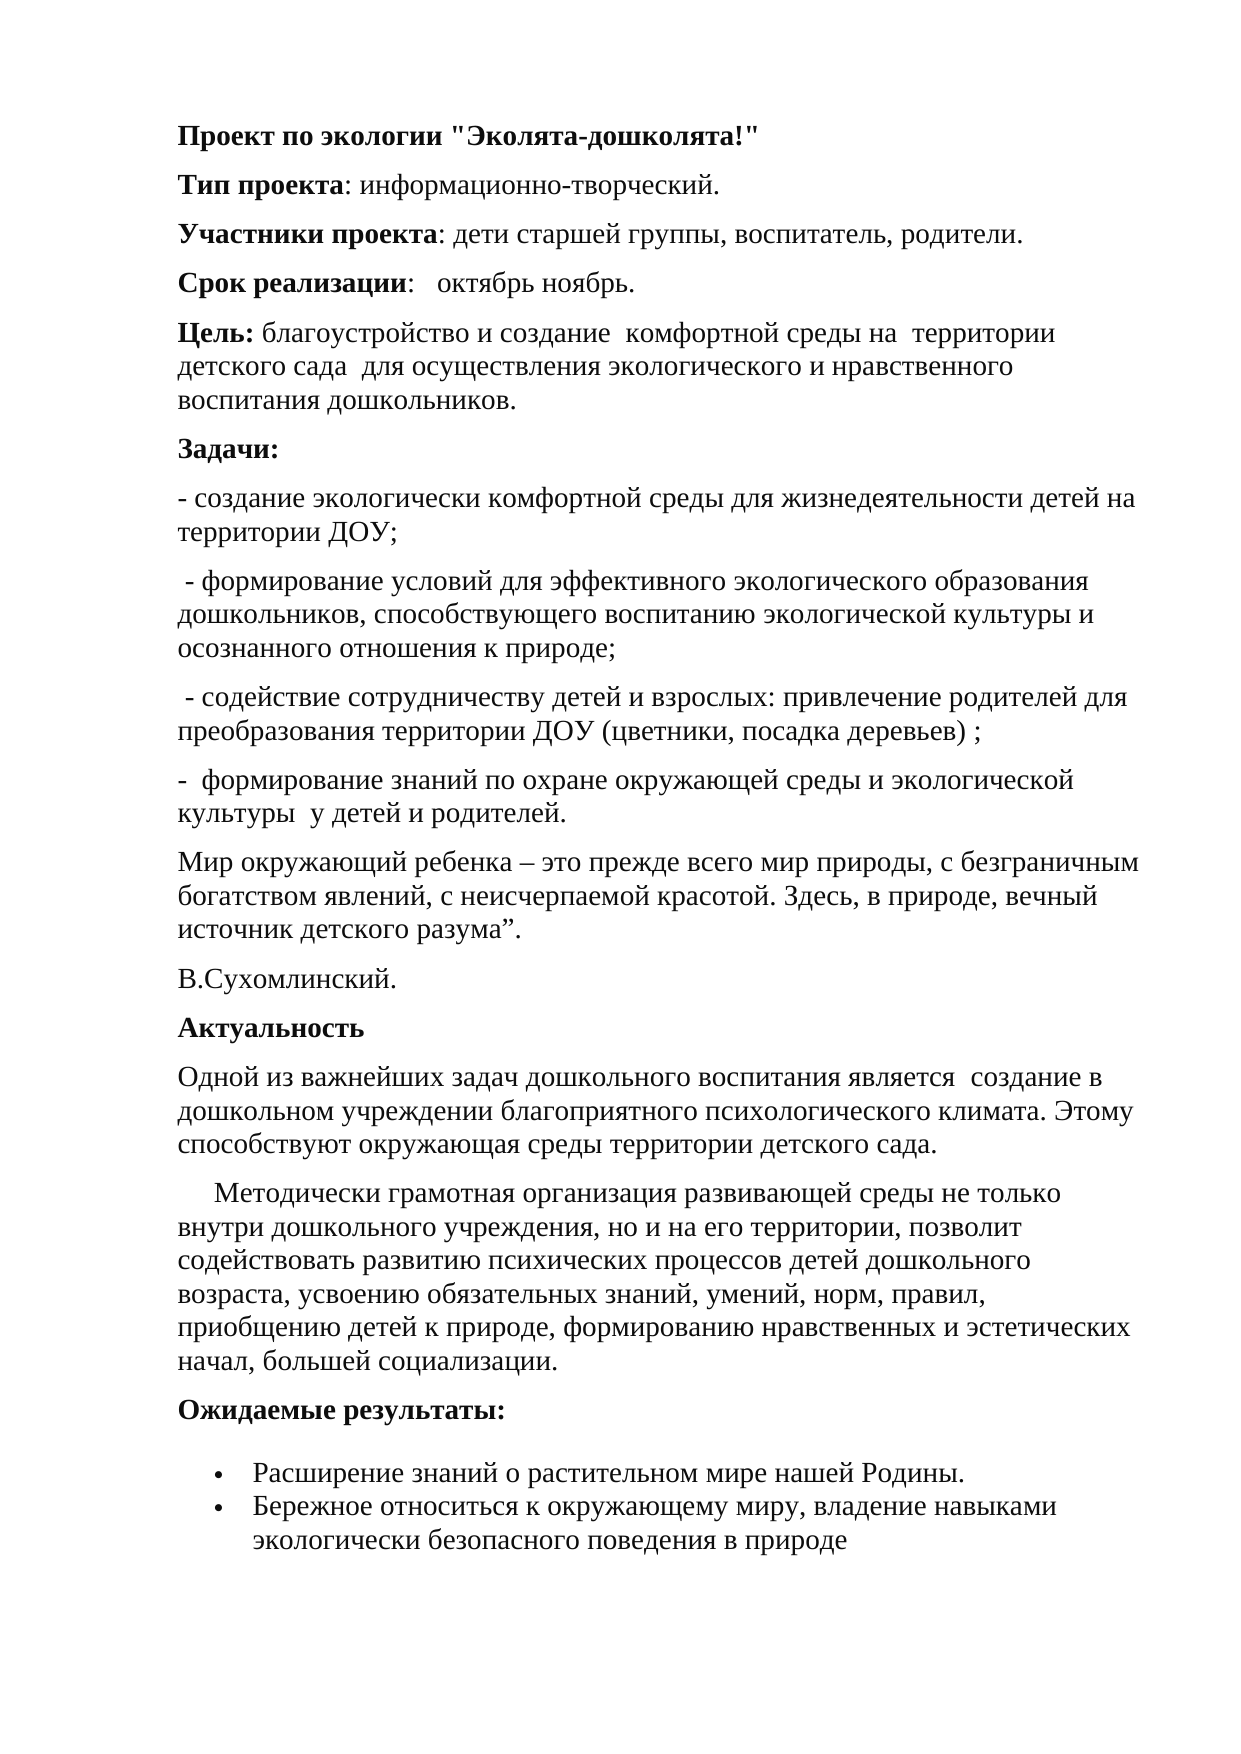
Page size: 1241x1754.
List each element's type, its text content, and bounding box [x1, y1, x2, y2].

text - создание экологически комфортной среды для жизнедеятельности детей на территории ДОУ; [177, 480, 1152, 547]
text Одной из важнейших задач дошкольного воспитания является создание в дошкольном учреждении благоприятного психологического климата. Этому способствуют окружающая среды территории детского сада. [177, 1059, 1152, 1160]
text - содействие сотрудничеству детей и взрослых: привлечение родителей для преобразования территории ДОУ (цветники, посадка деревьев) ; [177, 679, 1152, 746]
list Расширение знаний о растительном мире нашей Родины. [215, 1455, 1152, 1488]
text Проект по экологии "Эколята-дошколята!" [177, 118, 1152, 152]
text Актуальность [177, 1010, 1152, 1043]
list Бережное относиться к окружающему миру, владение навыками экологически безопасного поведения в природе [215, 1488, 1152, 1556]
text Тип проекта: информационно-творческий. [177, 167, 1152, 201]
text - формирование знаний по охране окружающей среды и экологической культуры у детей и родителей. [177, 762, 1152, 829]
text В.Сухомлинский. [177, 961, 1152, 994]
text Мир окружающий ребенка – это прежде всего мир природы, с безграничным богатством явлений, с неисчерпаемой красотой. Здесь, в природе, вечный источник детского разума”. [177, 844, 1152, 945]
text Участники проекта: дети старшей группы, воспитатель, родители. [177, 216, 1152, 250]
text Задачи: [177, 431, 1152, 464]
text Цель: благоустройство и создание комфортной среды на территории детского сада для осуществления экологического и нравственного воспитания дошкольников. [177, 315, 1152, 415]
text Ожидаемые результаты: [177, 1392, 1152, 1426]
text - формирование условий для эффективного экологического образования дошкольников, способствующего воспитанию экологической культуры и осознанного отношения к природе; [177, 563, 1152, 663]
text Методически грамотная организация развивающей среды не только внутри дошкольного учреждения, но и на его территории, позволит содействовать развитию психических процессов детей дошкольного возраста, усвоению обязательных знаний, умений, норм, правил, приобщению детей к природе, формированию нравственных и эстетических начал, большей социализации. [177, 1175, 1152, 1377]
text Срок реализации: октябрь ноябрь. [177, 266, 1152, 299]
